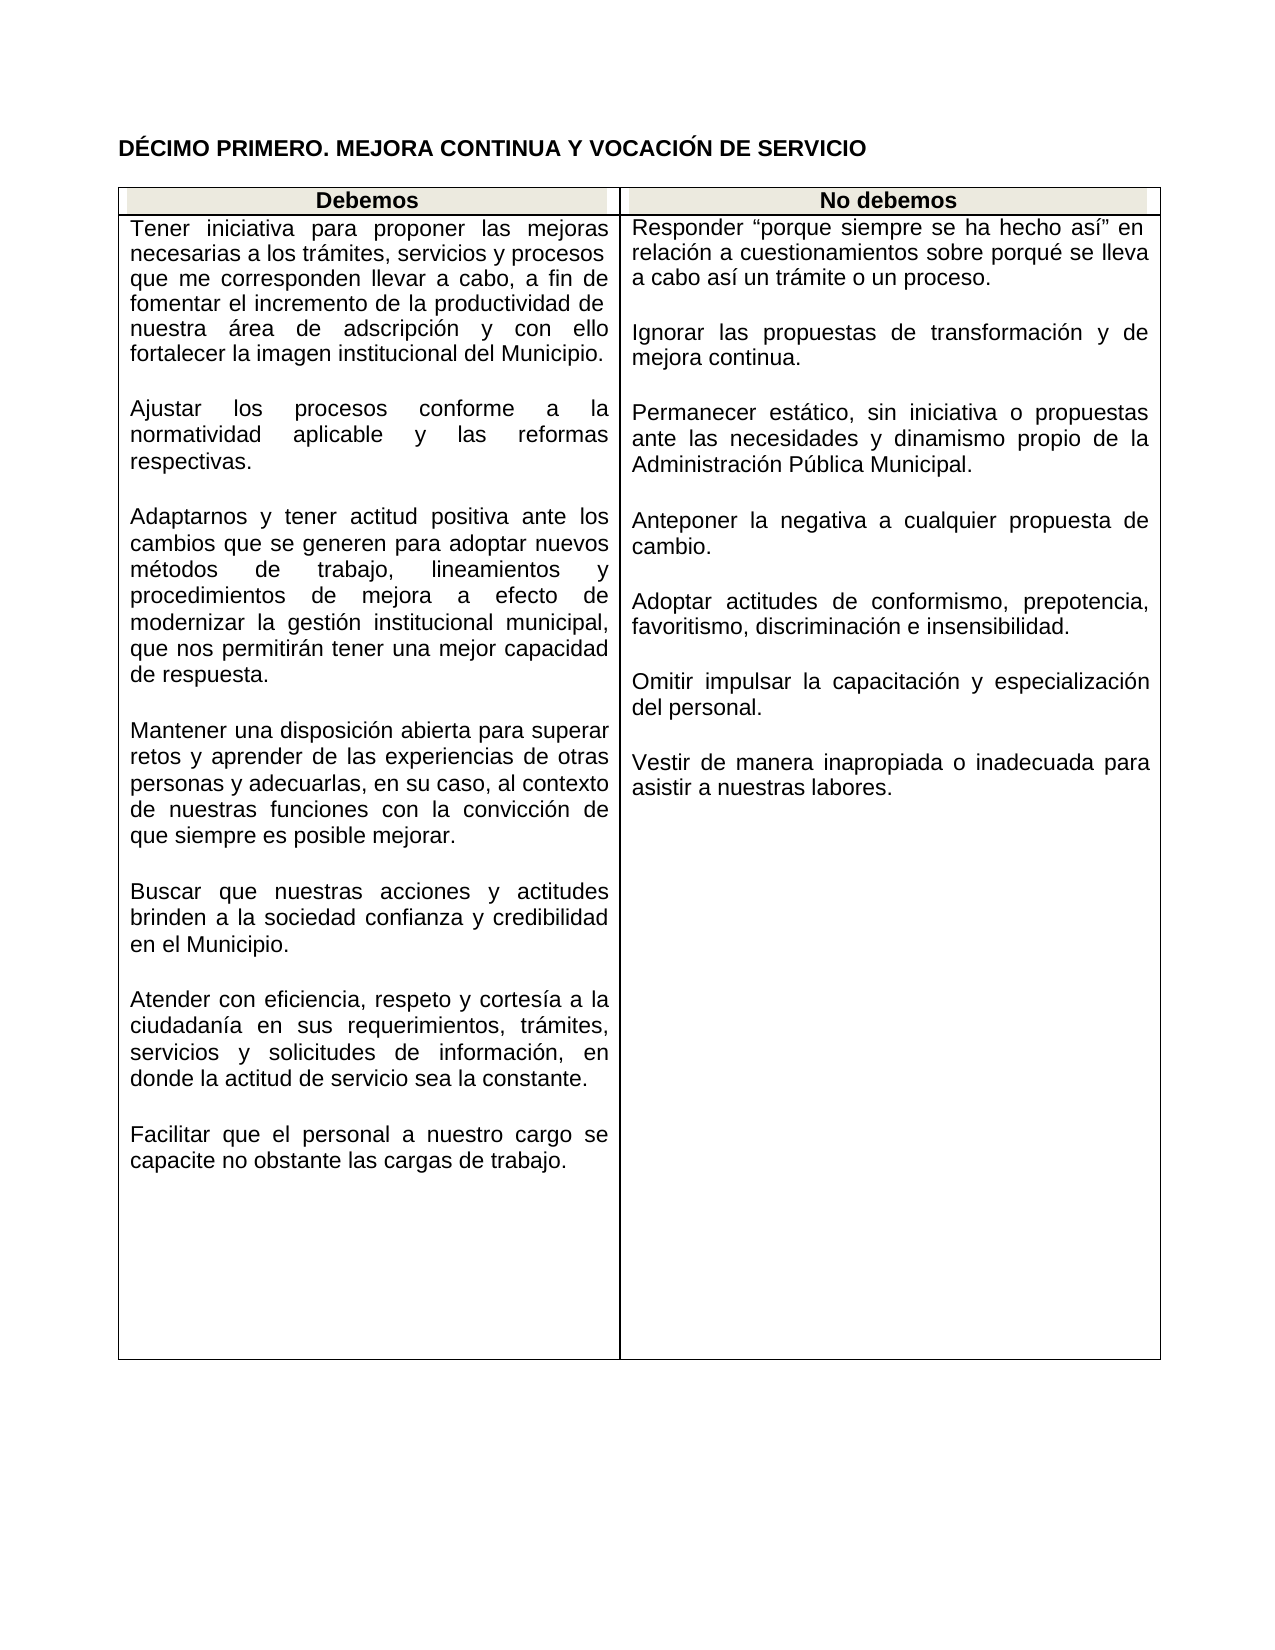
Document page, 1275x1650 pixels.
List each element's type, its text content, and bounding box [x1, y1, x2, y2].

table_header [607, 188, 619, 214]
table_header [1147, 188, 1160, 214]
table_cell Responder “porque siempre se ha hecho así” en relación a cuestionamientos sobre porqué se lleva a cabo así un trámite o un proceso. Ignorar las propuestas de transformación y de mejora continua. Permanecer estático, sin iniciativa o propuestas ante las necesidades y dinamismo propio de la Administración Pública Municipal. Anteponer la negativa a cualquier propuesta de cambio. Adoptar actitudes de conformismo, prepotencia, favoritismo, discriminación e insensibilidad. Omitir impulsar la capacitación y especialización del personal. Vestir de manera inapropiada o inadecuada para asistir a nuestras labores. [621, 216, 1160, 1359]
table_header No debemos [629, 188, 1147, 214]
table_cell Tener iniciativa para proponer las mejoras necesarias a los trámites, servicios y procesos que me corresponden llevar a cabo, a fin de fomentar el incremento de la productividad de nuestra área de adscripción y con ello fortalecer la imagen institucional del Municipio. Ajustar los procesos conforme a la normatividad aplicable y las reformas respectivas. Adaptarnos y tener actitud positiva ante los cambios que se generen para adoptar nuevos métodos de trabajo, lineamientos y procedimientos de mejora a efecto de modernizar la gestión institucional municipal, que nos permitirán tener una mejor capacidad de respuesta. Mantener una disposición abierta para superar retos y aprender de las experiencias de otras personas y adecuarlas, en su caso, al contexto de nuestras funciones con la convicción de que siempre es posible mejorar. Buscar que nuestras acciones y actitudes brinden a la sociedad confianza y credibilidad en el Municipio. Atender con eficiencia, respeto y cortesía a la ciudadanía en sus requerimientos, trámites, servicios y solicitudes de información, en donde la actitud de servicio sea la constante. Facilitar que el personal a nuestro cargo se capacite no obstante las cargas de trabajo. [119, 216, 619, 1359]
text DÉCIMO PRIMERO. MEJORA CONTINUA Y VOCACIÓN DE SERVICIO [118, 134, 1173, 161]
table_header [621, 188, 628, 214]
table_header Debemos [127, 188, 607, 214]
table_header [119, 188, 127, 214]
